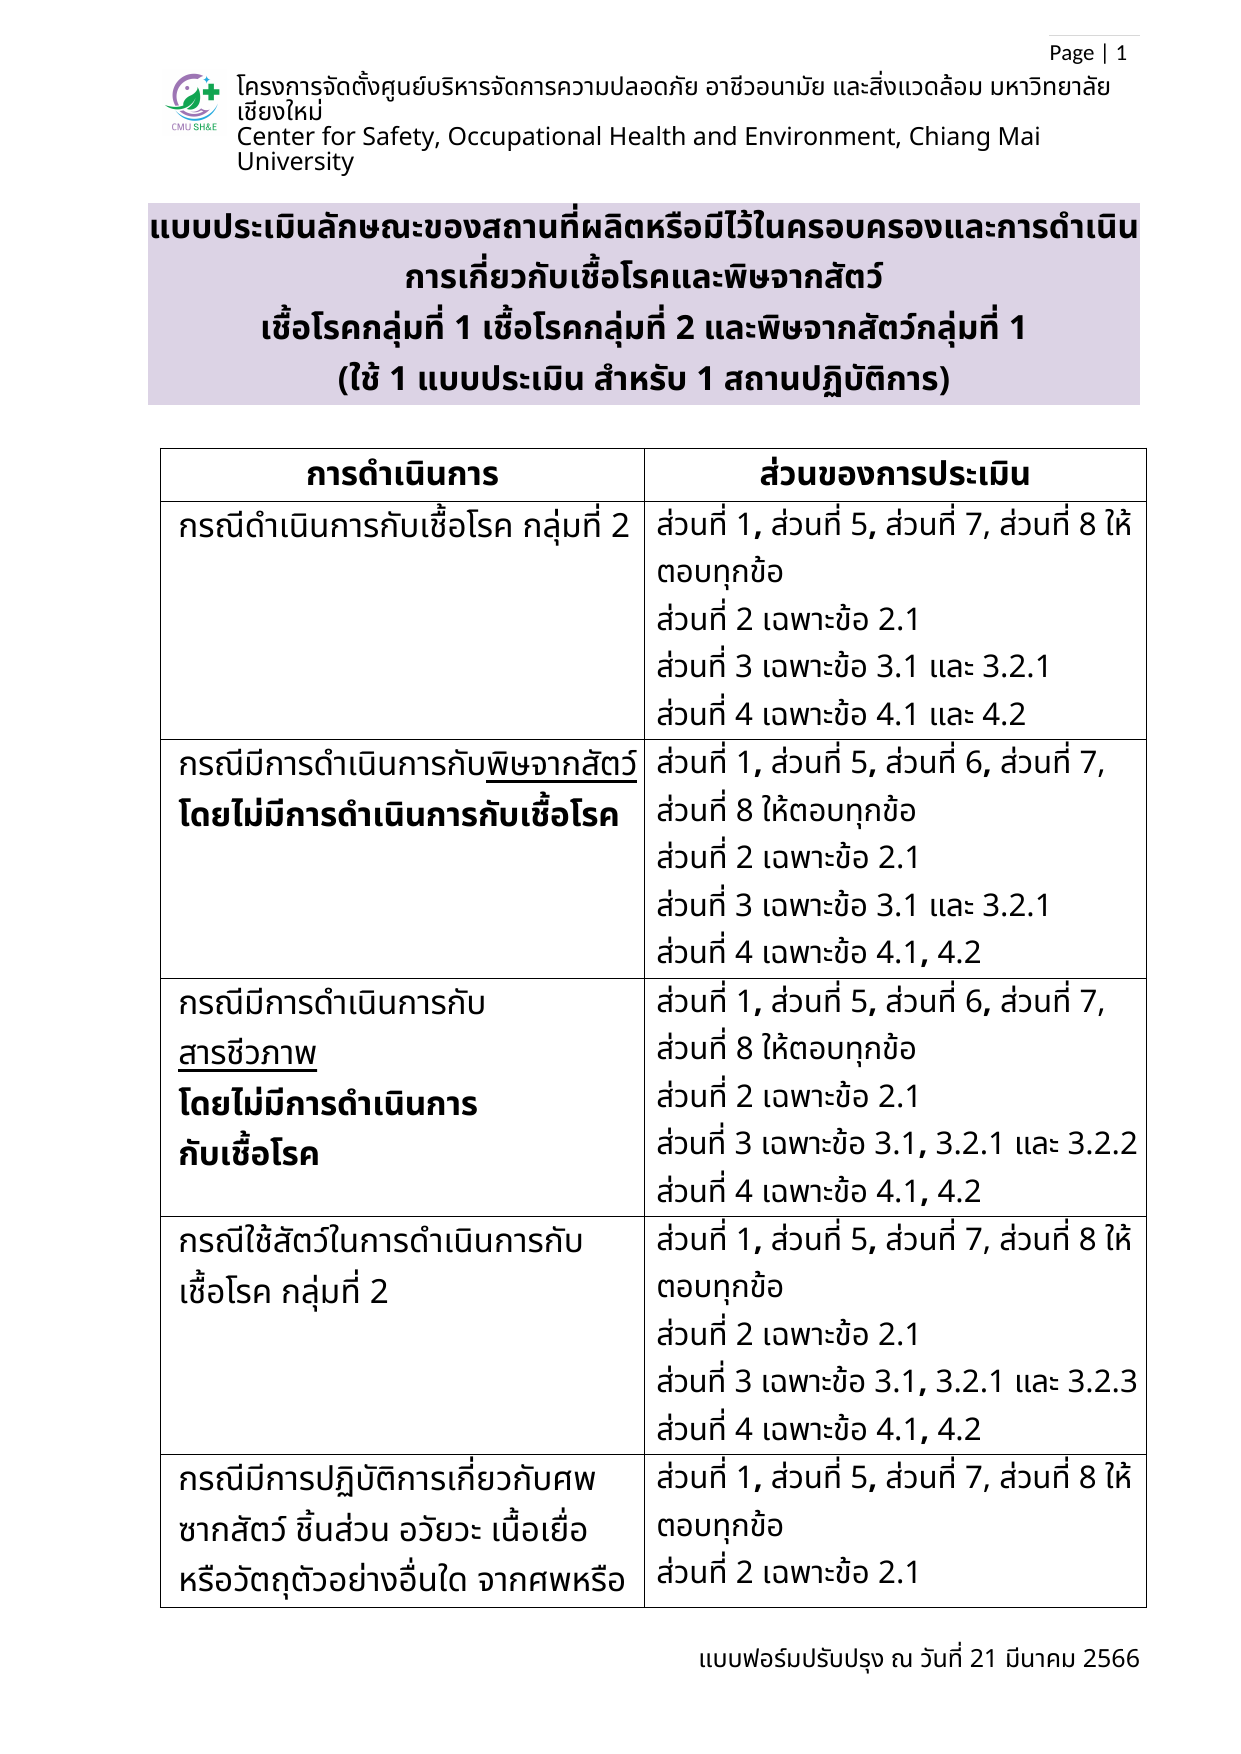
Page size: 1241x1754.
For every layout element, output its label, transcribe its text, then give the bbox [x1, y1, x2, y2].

text แบบประเมินลักษณะของสถานที่ผลิตหรือมีไว้ในครอบครองและการดำเนินการเกี่ยวกับเชื้อโรคและพิษจากสัตว์ [148, 203, 1140, 304]
text (ใช้ 1 แบบประเมิน สำหรับ 1 สถานปฏิบัติการ) [148, 354, 1140, 405]
table_cell กรณีมีการดำเนินการกับสารชีวภาพ โดยไม่มีการดำเนินการกับเชื้อโรค [161, 979, 644, 1216]
table_cell กรณีใช้สัตว์ในการดำเนินการกับเชื้อโรค กลุ่มที่ 2 [161, 1217, 644, 1454]
picture [161, 69, 227, 136]
table_cell กรณีดำเนินการกับเชื้อโรค กลุ่มที่ 2 [161, 502, 644, 739]
table_cell ส่วนที่ 1, ส่วนที่ 5, ส่วนที่ 7, ส่วนที่ 8 ให้ตอบทุกข้อ ส่วนที่ 2 เฉพาะข้อ 2.1 ส่วนที่ 3 เฉพาะข้อ 3.1 และ 3.2.1 ส่วนที่ 4 เฉพาะข้อ 4.1 และ 4.2 [645, 502, 1146, 739]
table_cell ส่วนที่ 1, ส่วนที่ 5, ส่วนที่ 6, ส่วนที่ 7, ส่วนที่ 8 ให้ตอบทุกข้อ ส่วนที่ 2 เฉพาะข้อ 2.1 ส่วนที่ 3 เฉพาะข้อ 3.1, 3.2.1 และ 3.2.2 ส่วนที่ 4 เฉพาะข้อ 4.1, 4.2 [645, 979, 1146, 1216]
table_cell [161, 1455, 644, 1607]
table_header ส่วนของการประเมิน [645, 449, 1146, 501]
table_cell ส่วนที่ 1, ส่วนที่ 5, ส่วนที่ 7, ส่วนที่ 8 ให้ตอบทุกข้อ ส่วนที่ 2 เฉพาะข้อ 2.1 ส่วนที่ 3 เฉพาะข้อ 3.1, 3.2.1 และ 3.2.3 ส่วนที่ 4 เฉพาะข้อ 4.1, 4.2 [645, 1217, 1146, 1454]
text เชื้อโรคกลุ่มที่ 1 เชื้อโรคกลุ่มที่ 2 และพิษจากสัตว์กลุ่มที่ 1 [148, 304, 1140, 354]
table_cell กรณีมีการดำเนินการกับพิษจากสัตว์ โดยไม่มีการดำเนินการกับเชื้อโรค [161, 740, 644, 978]
table_cell ส่วนที่ 1, ส่วนที่ 5, ส่วนที่ 6, ส่วนที่ 7, ส่วนที่ 8 ให้ตอบทุกข้อ ส่วนที่ 2 เฉพาะข้อ 2.1 ส่วนที่ 3 เฉพาะข้อ 3.1 และ 3.2.1 ส่วนที่ 4 เฉพาะข้อ 4.1, 4.2 [645, 740, 1146, 978]
table_header การดำเนินการ [161, 449, 644, 501]
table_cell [645, 1455, 1146, 1607]
